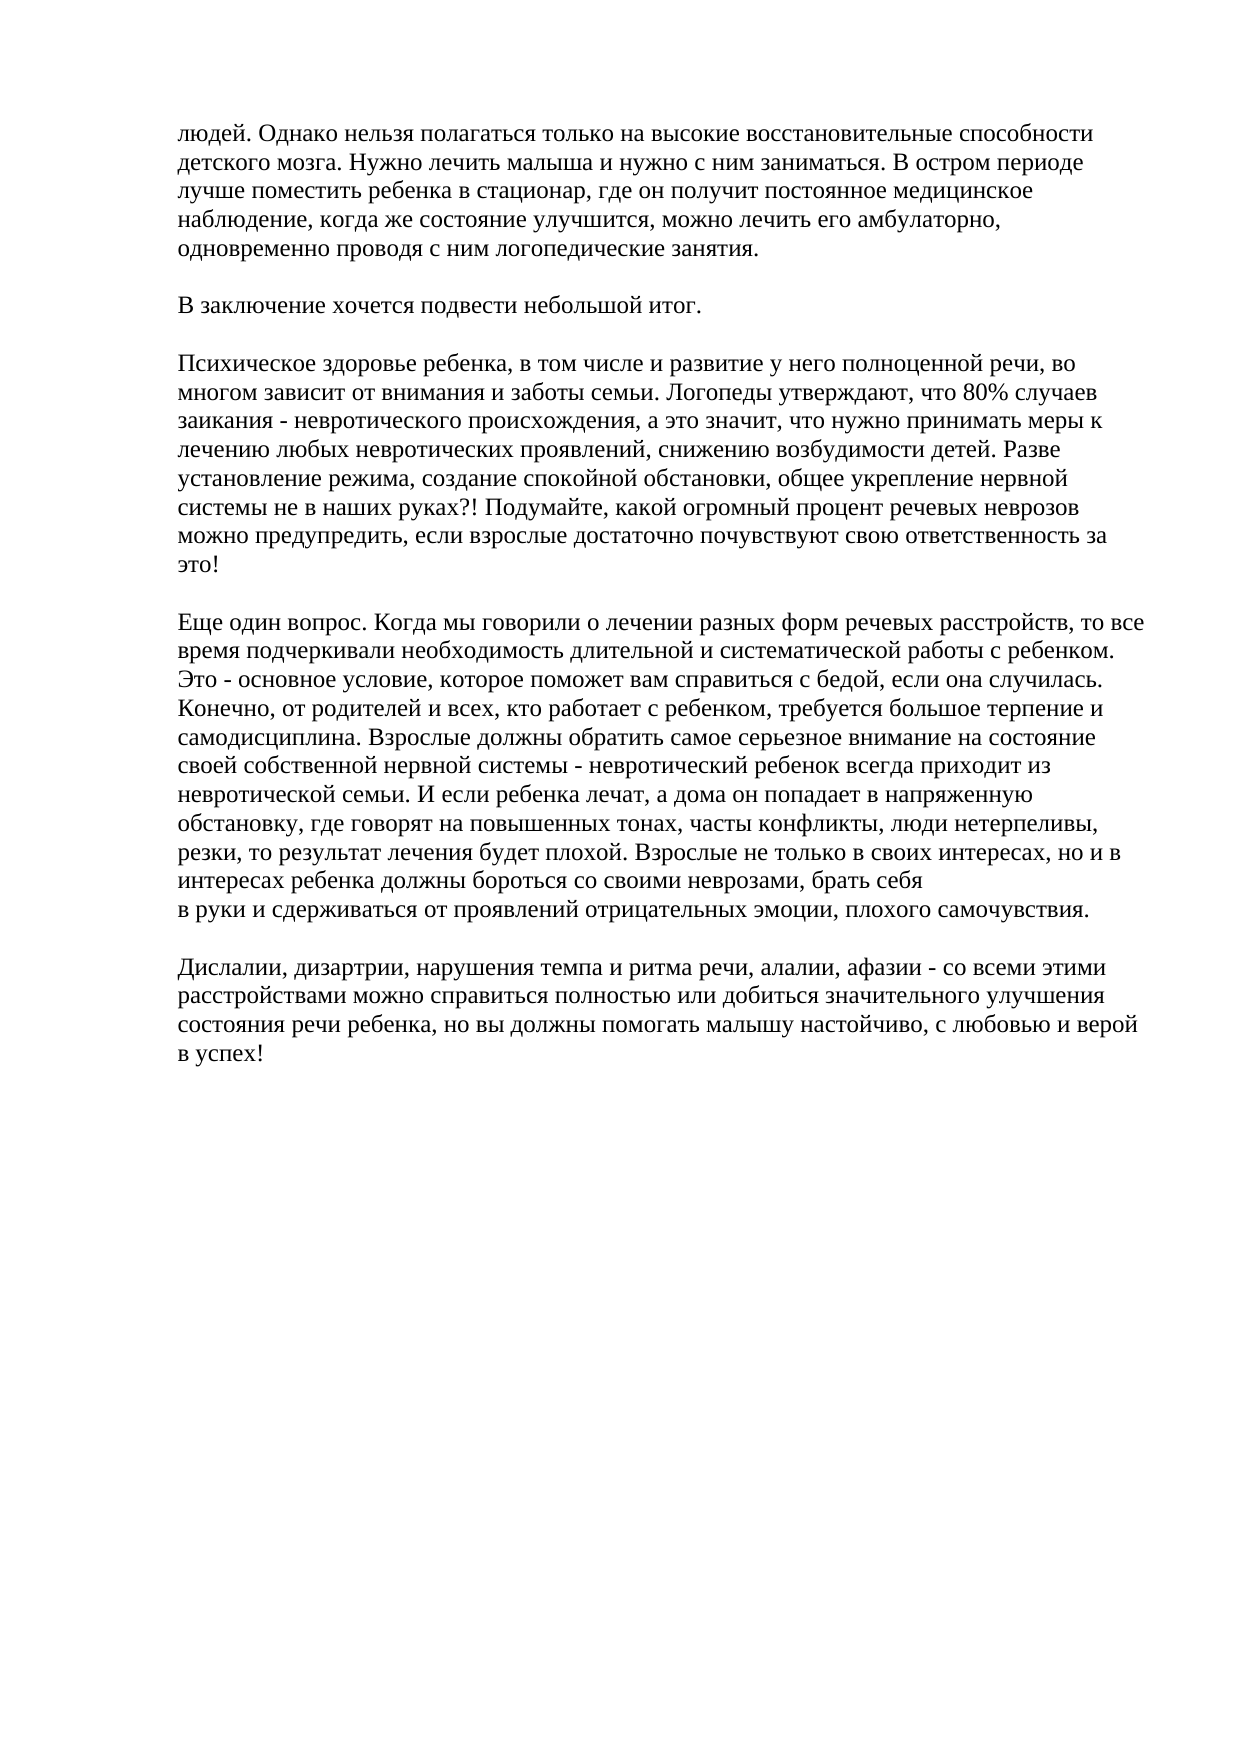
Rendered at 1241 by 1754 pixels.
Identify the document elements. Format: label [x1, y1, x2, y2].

text [177, 118, 1152, 1067]
